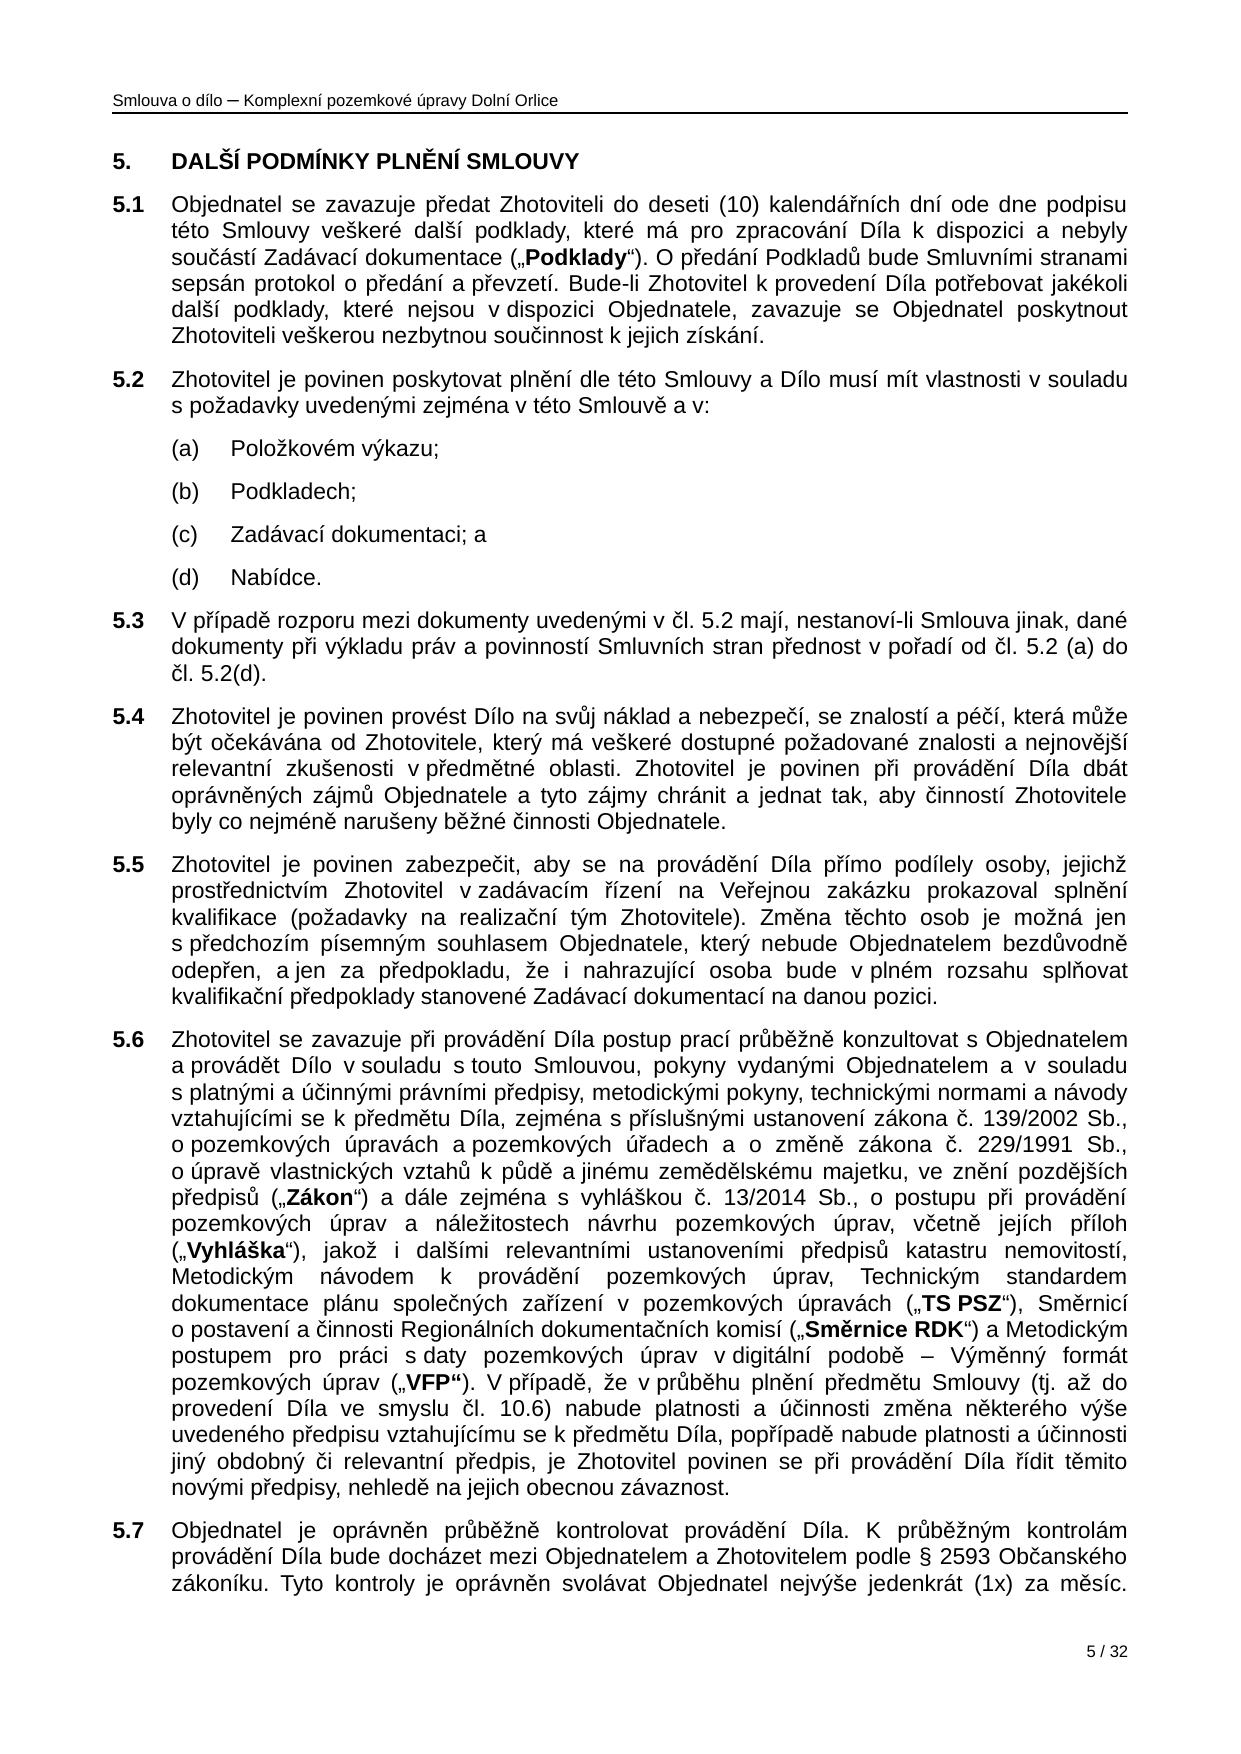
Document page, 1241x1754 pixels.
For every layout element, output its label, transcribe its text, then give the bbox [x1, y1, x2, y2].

text Objednatel se zavazuje předat Zhotoviteli do deseti (10) kalendářních dní ode dne podpisu této Smlouvy veškeré další podklady, které má pro zpracování Díla k dispozici a nebyly součástí Zadávací dokumentace („Podklady“). O předání Podkladů bude Smluvními stranami sepsán protokol o předání a převzetí. Bude-li Zhotovitel k provedení Díla potřebovat jakékoli další podklady, které nejsou v dispozici Objednatele, zavazuje se Objednatel poskytnout Zhotoviteli veškerou nezbytnou součinnost k jejich získání. [112, 191, 1128, 349]
list Zadávací dokumentaci; a [171, 521, 1128, 547]
list Podkladech; [171, 478, 1128, 504]
text Zhotovitel je povinen provést Dílo na svůj náklad a nebezpečí, se znalostí a péčí, která může být očekávána od Zhotovitele, který má veškeré dostupné požadované znalosti a nejnovější relevantní zkušenosti v předmětné oblasti. Zhotovitel je povinen při provádění Díla dbát oprávněných zájmů Objednatele a tyto zájmy chránit a jednat tak, aby činností Zhotovitele byly co nejméně narušeny běžné činnosti Objednatele. [112, 703, 1128, 834]
text Zhotovitel se zavazuje při provádění Díla postup prací průběžně konzultovat s Objednatelem a provádět Dílo v souladu s touto Smlouvou, pokyny vydanými Objednatelem a v souladu s platnými a účinnými právními předpisy, metodickými pokyny, technickými normami a návody vztahujícími se k předmětu Díla, zejména s příslušnými ustanovení zákona č. 139/2002 Sb., o pozemkových úpravách a pozemkových úřadech a o změně zákona č. 229/1991 Sb., o úpravě vlastnických vztahů k půdě a jinému zemědělskému majetku, ve znění pozdějších předpisů („Zákon“) a dále zejména s vyhláškou č. 13/2014 Sb., o postupu při provádění pozemkových úprav a náležitostech návrhu pozemkových úprav, včetně jejích příloh („Vyhláška“), jakož i dalšími relevantními ustanoveními předpisů katastru nemovitostí, Metodickým návodem k provádění pozemkových úprav, Technickým standardem dokumentace plánu společných zařízení v pozemkových úpravách („TS PSZ“), Směrnicí o postavení a činnosti Regionálních dokumentačních komisí („Směrnice RDK“) a Metodickým postupem pro práci s daty pozemkových úprav v digitální podobě – Výměnný formát pozemkových úprav („VFP“). V případě, že v průběhu plnění předmětu Smlouvy (tj. až do provedení Díla ve smyslu čl. 10.6) nabude platnosti a účinnosti změna některého výše uvedeného předpisu vztahujícímu se k předmětu Díla, popřípadě nabude platnosti a účinnosti jiný obdobný či relevantní předpis, je Zhotovitel povinen se při provádění Díla řídit těmito novými předpisy, nehledě na jejich obecnou závaznost. [112, 1026, 1128, 1500]
list Položkovém výkazu; [171, 435, 1128, 461]
text Zhotovitel je povinen zabezpečit, aby se na provádění Díla přímo podílely osoby, jejichž prostřednictvím Zhotovitel v zadávacím řízení na Veřejnou zakázku prokazoval splnění kvalifikace (požadavky na realizační tým Zhotovitele). Změna těchto osob je možná jen s předchozím písemným souhlasem Objednatele, který nebude Objednatelem bezdůvodně odepřen, a jen za předpokladu, že i nahrazující osoba bude v plném rozsahu splňovat kvalifikační předpoklady stanovené Zadávací dokumentací na danou pozici. [112, 851, 1128, 1009]
text V případě rozporu mezi dokumenty uvedenými v čl. 5.2 mají, nestanoví-li Smlouva jinak, dané dokumenty při výkladu práv a povinností Smluvních stran přednost v pořadí od čl. 5.2 (a) do čl. 5.2(d). [112, 607, 1128, 686]
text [112, 1517, 1128, 1596]
text Zhotovitel je povinen poskytovat plnění dle této Smlouvy a Dílo musí mít vlastnosti v souladu s požadavky uvedenými zejména v této Smlouvě a v: [112, 366, 1128, 418]
list Nabídce. [171, 564, 1128, 590]
text Další podmínky Plnění smlouvy [112, 148, 1128, 174]
